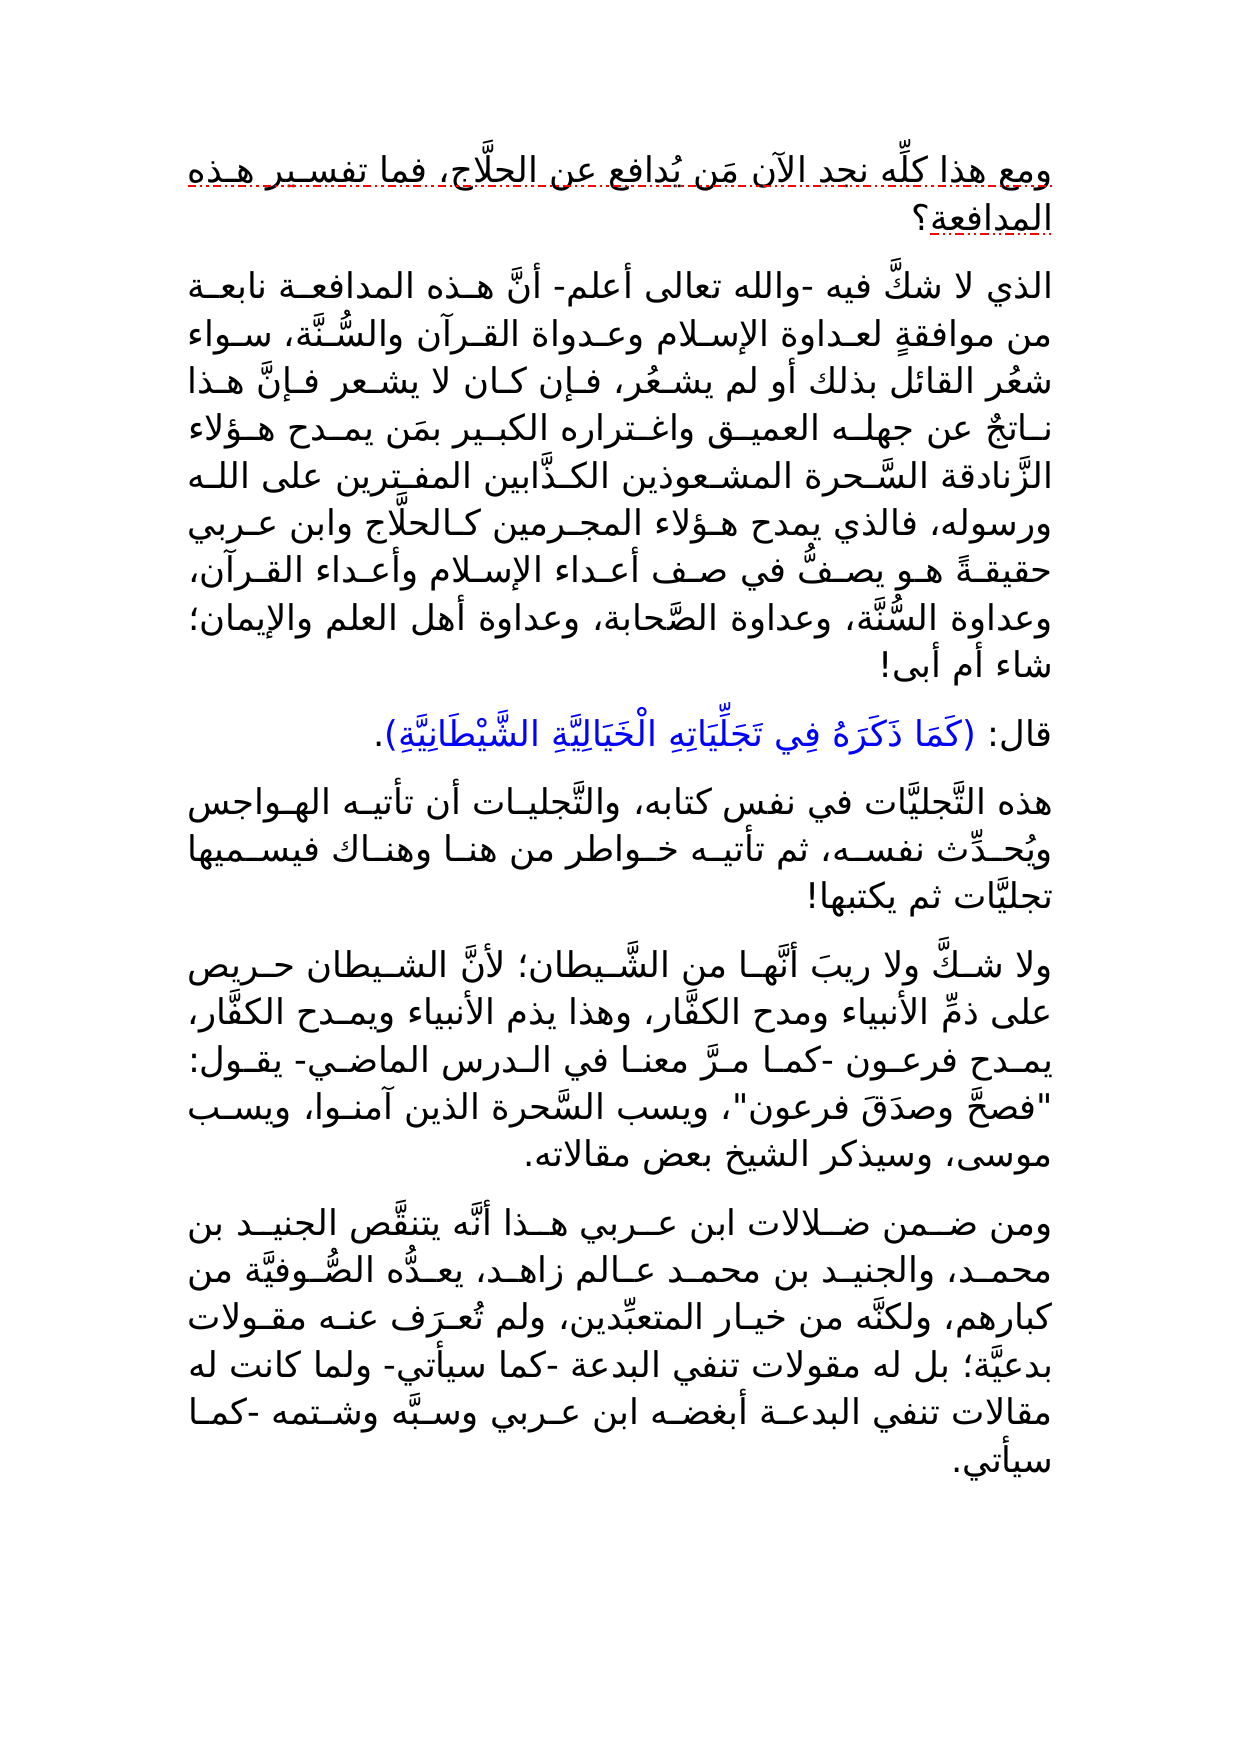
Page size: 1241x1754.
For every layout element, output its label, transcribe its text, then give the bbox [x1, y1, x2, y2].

text ومع هذا كلِّه نجد الآن مَن يُدافع عن الحلَّاج، فما تفسير هذه المدافعة؟ [187, 150, 1053, 239]
text قال: (كَمَا ذَكَرَهُ فِي تَجَلِّيَاتِهِ الْخَيَالِيَّةِ الشَّيْطَانِيَّةِ). [187, 713, 1053, 754]
text هذه التَّجليَّات في نفس كتابه، والتَّجليات أن تأتيه الهواجس ويُحدِّث نفسه، ثم تأتيه خواطر من هنا وهناك فيسميها تجليَّات ثم يكتبها! [187, 781, 1053, 917]
text ومن ضمن ضلالات ابن عربي هذا أنَّه يتنقَّص الجنيد بن محمد، والجنيد بن محمد عالم زاهد، يعدُّه الصُّوفيَّة من كبارهم، ولكنَّه من خيار المتعبِّدين، ولم تُعرَف عنه مقولات بدعيَّة؛ بل له مقولات تنفي البدعة -كما سيأتي- ولما كانت له مقالات تنفي البدعة أبغضه ابن عربي وسبَّه وشتمه -كما سيأتي. [187, 1202, 1053, 1480]
text ولا شكَّ ولا ريبَ أنَّها من الشَّيطان؛ لأنَّ الشيطان حريص على ذمِّ الأنبياء ومدح الكفَّار، وهذا يذم الأنبياء ويمدح الكفَّار، يمدح فرعون -كما مرَّ معنا في الدرس الماضي- يقول: "فصحَّ وصدَقَ فرعون"، ويسب السَّحرة الذين آمنوا، ويسب موسى، وسيذكر الشيخ بعض مقالاته. [187, 944, 1053, 1175]
text الذي لا شكَّ فيه -والله تعالى أعلم- أنَّ هذه المدافعة نابعة من موافقةٍ لعداوة الإسلام وعدواة القرآن والسُّنَّة، سواء شعُر القائل بذلك أو لم يشعُر، فإن كان لا يشعر فإنَّ هذا ناتجٌ عن جهله العميق واغتراره الكبير بمَن يمدح هؤلاء الزَّنادقة السَّحرة المشعوذين الكذَّابين المفترين على الله ورسوله، فالذي يمدح هؤلاء المجرمين كالحلَّاج وابن عربي حقيقةً هو يصفُّ في صف أعداء الإسلام وأعداء القرآن، وعداوة السُّنَّة، وعداوة الصَّحابة، وعداوة أهل العلم والإيمان؛ شاء أم أبى! [187, 266, 1053, 686]
